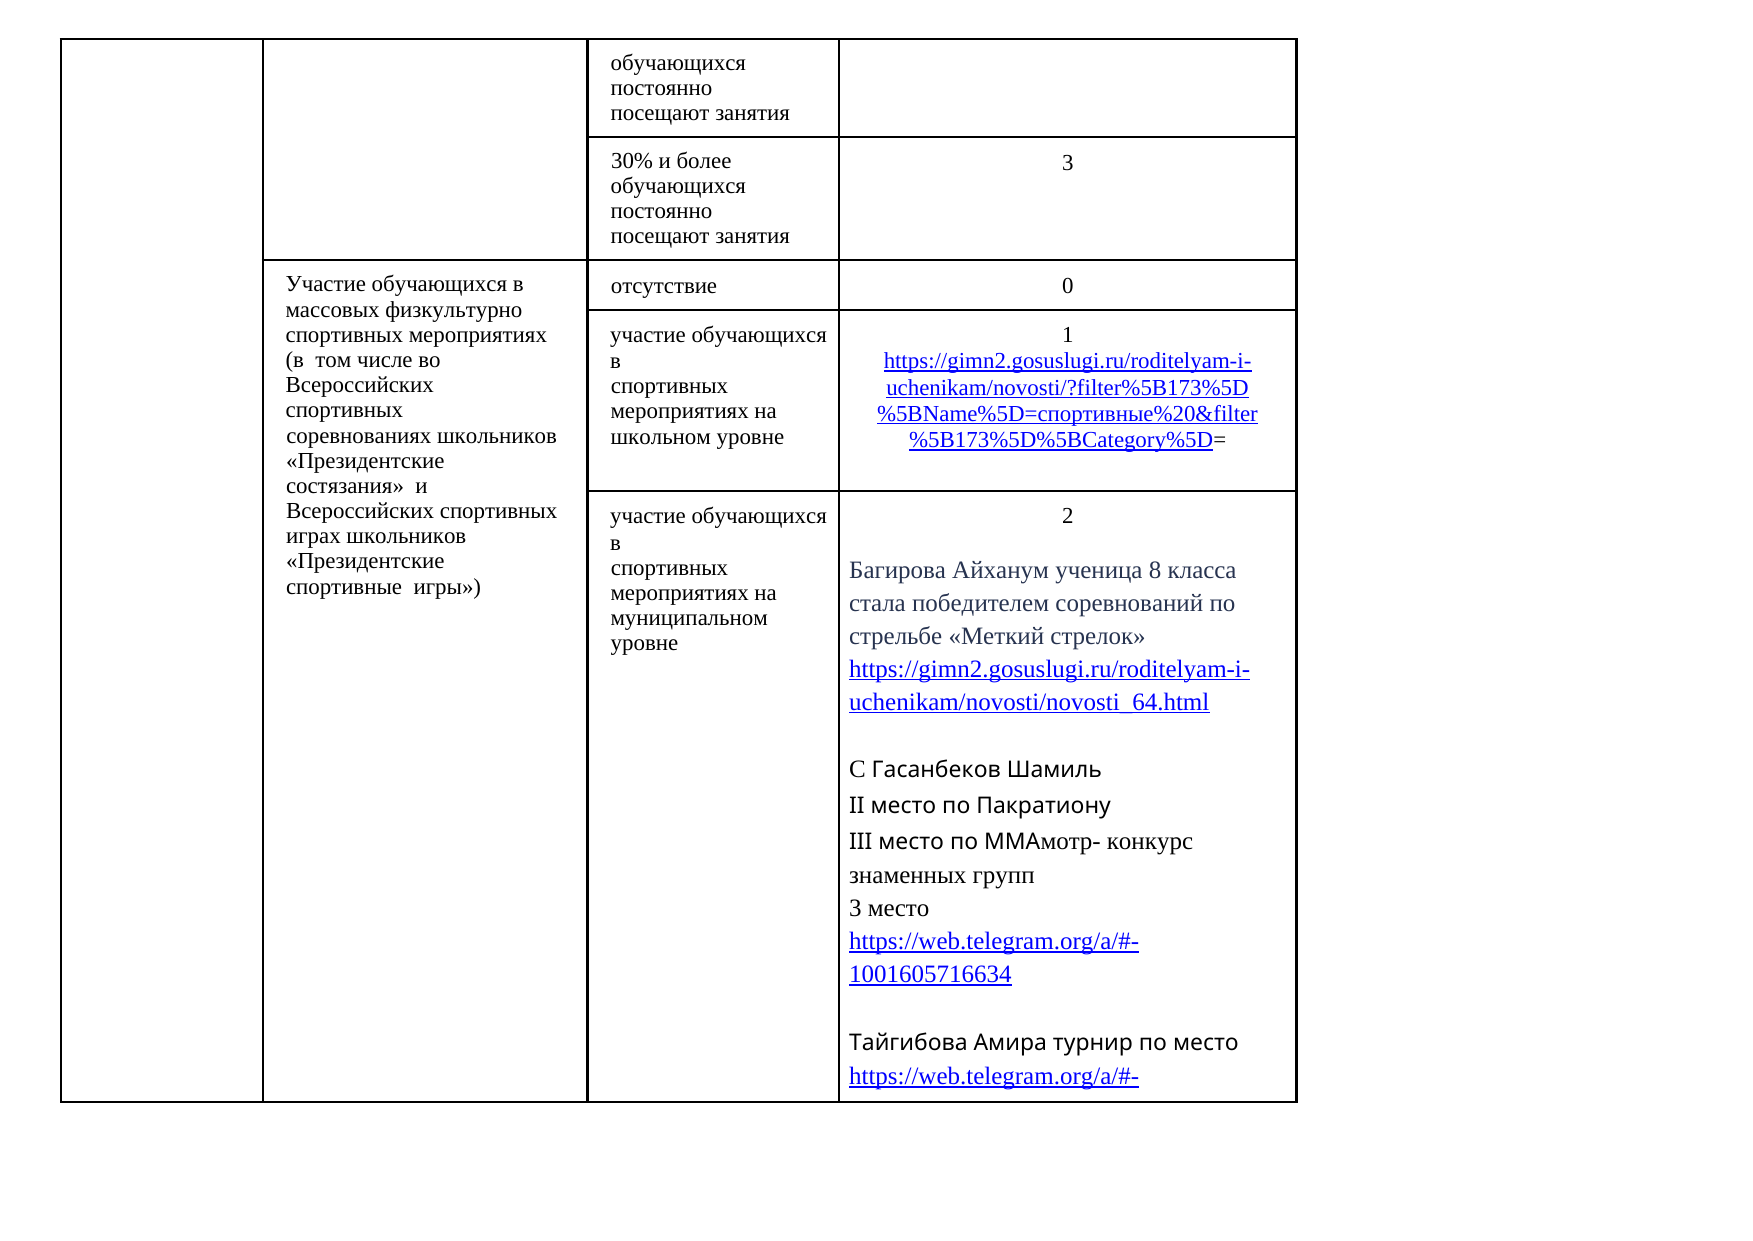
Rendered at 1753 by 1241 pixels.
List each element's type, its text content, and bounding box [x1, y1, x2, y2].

table_cell 2 [840, 40, 1295, 136]
table_cell 1 https://gimn2.gosuslugi.ru/roditelyam-i-uchenikam/novosti/?filter%5B173%5D%5BName%5D=спортивные%20&filter%5B173%5D%5BCategory%5D= [840, 311, 1295, 490]
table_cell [589, 492, 838, 1101]
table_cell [589, 40, 838, 136]
table_cell 3 [840, 138, 1295, 259]
table_cell отсутствие [589, 261, 838, 309]
table_cell 0 [840, 261, 1295, 309]
table_cell 30% и более обучающихся постоянно посещают занятия [589, 138, 838, 259]
table_cell участие обучающихся в спортивных мероприятиях на школьном уровне [589, 311, 838, 490]
table_cell Участие обучающихся в массовых физкультурно спортивных мероприятиях (в том числе во Всероссийских спортивных соревнованиях школьников «Президентские состязания» и Всероссийских спортивных играх школьников «Президентские спортивные игры») [264, 261, 586, 1101]
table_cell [840, 492, 1295, 1101]
